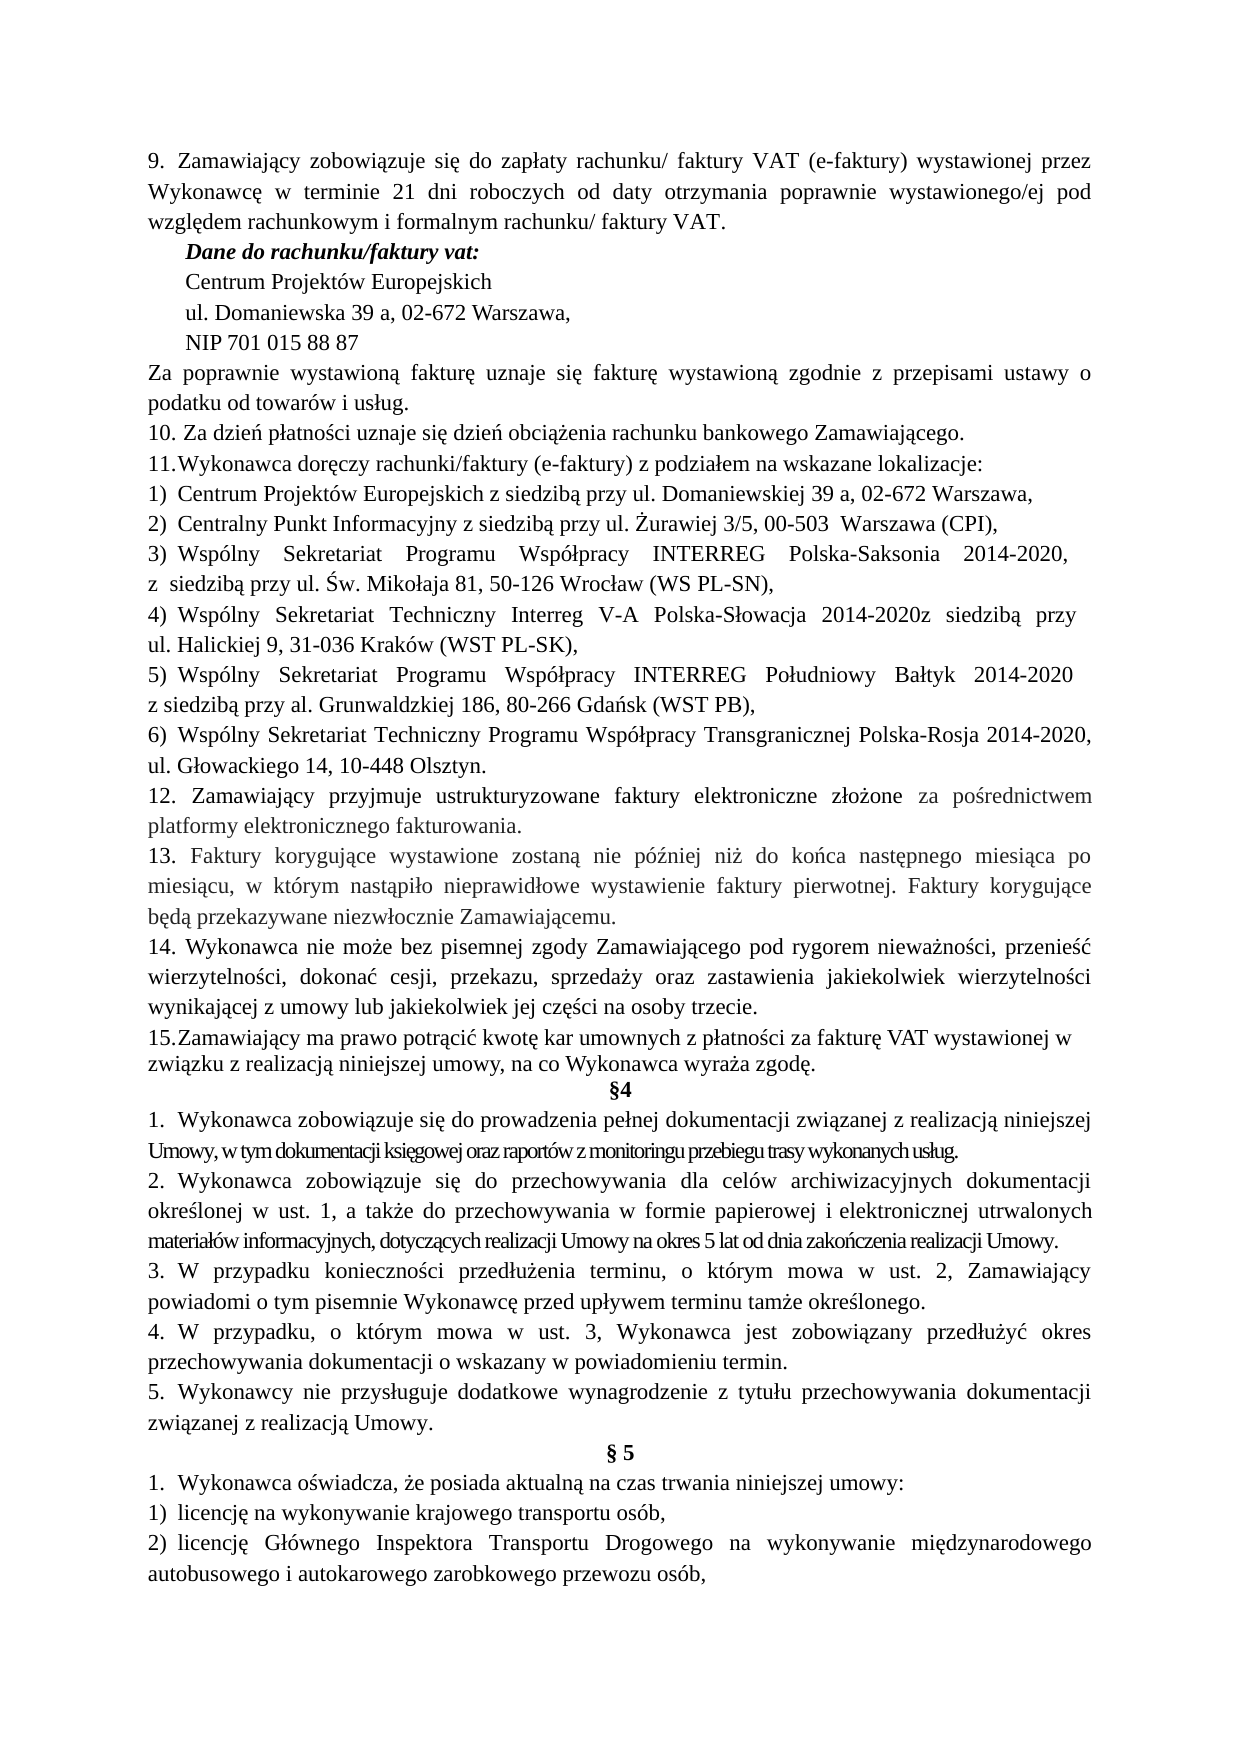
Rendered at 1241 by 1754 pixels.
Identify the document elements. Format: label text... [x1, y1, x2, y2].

list Wspólny Sekretariat Programu Współpracy INTERREG Południowy Bałtyk 2014-2020 z siedzibą przy al. Grunwaldzkiej 186, 80-266 Gdańsk (WST PB), [148, 661, 1093, 718]
list Zamawiający ma prawo potrącić kwotę kar umownych z płatności za fakturę VAT wystawionej w związku z realizacją niniejszej umowy, na co Wykonawca wyraża zgodę. [148, 1024, 1093, 1076]
list Zamawiający zobowiązuje się do zapłaty rachunku/ faktury VAT (e-faktury) wystawionej przez Wykonawcę w terminie 21 dni roboczych od daty otrzymania poprawnie wystawionego/ej pod względem rachunkowym i formalnym rachunku/ faktury VAT. [148, 148, 1093, 234]
list Wykonawca doręczy rachunki/faktury (e-faktury) z podziałem na wskazane lokalizacje: [148, 450, 1093, 476]
text Centrum Projektów Europejskich [185, 268, 1093, 295]
text §4 [148, 1076, 1093, 1103]
list Zamawiający przyjmuje ustrukturyzowane faktury elektroniczne złożone za pośrednictwem platformy elektronicznego fakturowania. [148, 782, 1093, 838]
list Wspólny Sekretariat Techniczny Interreg V-A Polska-Słowacja 2014-2020z siedzibą przy ul. Halickiej 9, 31-036 Kraków (WST PL-SK), [148, 601, 1093, 657]
list licencję Głównego Inspektora Transportu Drogowego na wykonywanie międzynarodowego autobusowego i autokarowego zarobkowego przewozu osób, [148, 1529, 1093, 1586]
text NIP 701 015 88 87 [185, 329, 1093, 355]
list W przypadku konieczności przedłużenia terminu, o którym mowa w ust. 2, Zamawiający powiadomi o tym pisemnie Wykonawcę przed upływem terminu tamże określonego. [148, 1258, 1093, 1314]
text ul. Domaniewska 39 a, 02-672 Warszawa, [185, 299, 1093, 325]
list Wspólny Sekretariat Programu Współpracy INTERREG Polska-Saksonia 2014-2020, z siedzibą przy ul. Św. Mikołaja 81, 50-126 Wrocław (WS PL-SN), [148, 540, 1093, 597]
list licencję na wykonywanie krajowego transportu osób, [148, 1499, 1093, 1526]
list Centralny Punkt Informacyjny z siedzibą przy ul. Żurawiej 3/5, 00-503 Warszawa (CPI), [148, 510, 1093, 536]
list W przypadku, o którym mowa w ust. 3, Wykonawca jest zobowiązany przedłużyć okres przechowywania dokumentacji o wskazany w powiadomieniu termin. [148, 1318, 1093, 1374]
list Faktury korygujące wystawione zostaną nie później niż do końca następnego miesiąca po miesiącu, w którym nastąpiło nieprawidłowe wystawienie faktury pierwotnej. Faktury korygujące będą przekazywane niezwłocznie Zamawiającemu. [148, 842, 1093, 929]
list Wykonawca oświadcza, że posiada aktualną na czas trwania niniejszej umowy: [148, 1469, 1093, 1495]
list Wykonawca zobowiązuje się do prowadzenia pełnej dokumentacji związanej z realizacją niniejszej Umowy, w tym dokumentacji księgowej oraz raportów z monitoringu przebiegu trasy wykonanych usług. [148, 1107, 1093, 1163]
list Wspólny Sekretariat Techniczny Programu Współpracy Transgranicznej Polska-Rosja 2014-2020, ul. Głowackiego 14, 10-448 Olsztyn. [148, 722, 1093, 778]
text Dane do rachunku/faktury vat: [185, 238, 1093, 264]
list Wykonawcy nie przysługuje dodatkowe wynagrodzenie z tytułu przechowywania dokumentacji związanej z realizacją Umowy. [148, 1378, 1093, 1435]
list Wykonawca zobowiązuje się do przechowywania dla celów archiwizacyjnych dokumentacji określonej w ust. 1, a także do przechowywania w formie papierowej i elektronicznej utrwalonych materiałów informacyjnych, dotyczących realizacji Umowy na okres 5 lat od dnia zakończenia realizacji Umowy. [148, 1167, 1093, 1254]
text § 5 [148, 1439, 1093, 1465]
text Za poprawnie wystawioną fakturę uznaje się fakturę wystawioną zgodnie z przepisami ustawy o podatku od towarów i usług. [148, 359, 1093, 416]
list Centrum Projektów Europejskich z siedzibą przy ul. Domaniewskiej 39 a, 02-672 Warszawa, [148, 480, 1093, 506]
list Wykonawca nie może bez pisemnej zgody Zamawiającego pod rygorem nieważności, przenieść wierzytelności, dokonać cesji, przekazu, sprzedaży oraz zastawienia jakiekolwiek wierzytelności wynikającej z umowy lub jakiekolwiek jej części na osoby trzecie. [148, 933, 1093, 1020]
list Za dzień płatności uznaje się dzień obciążenia rachunku bankowego Zamawiającego. [148, 419, 1093, 446]
